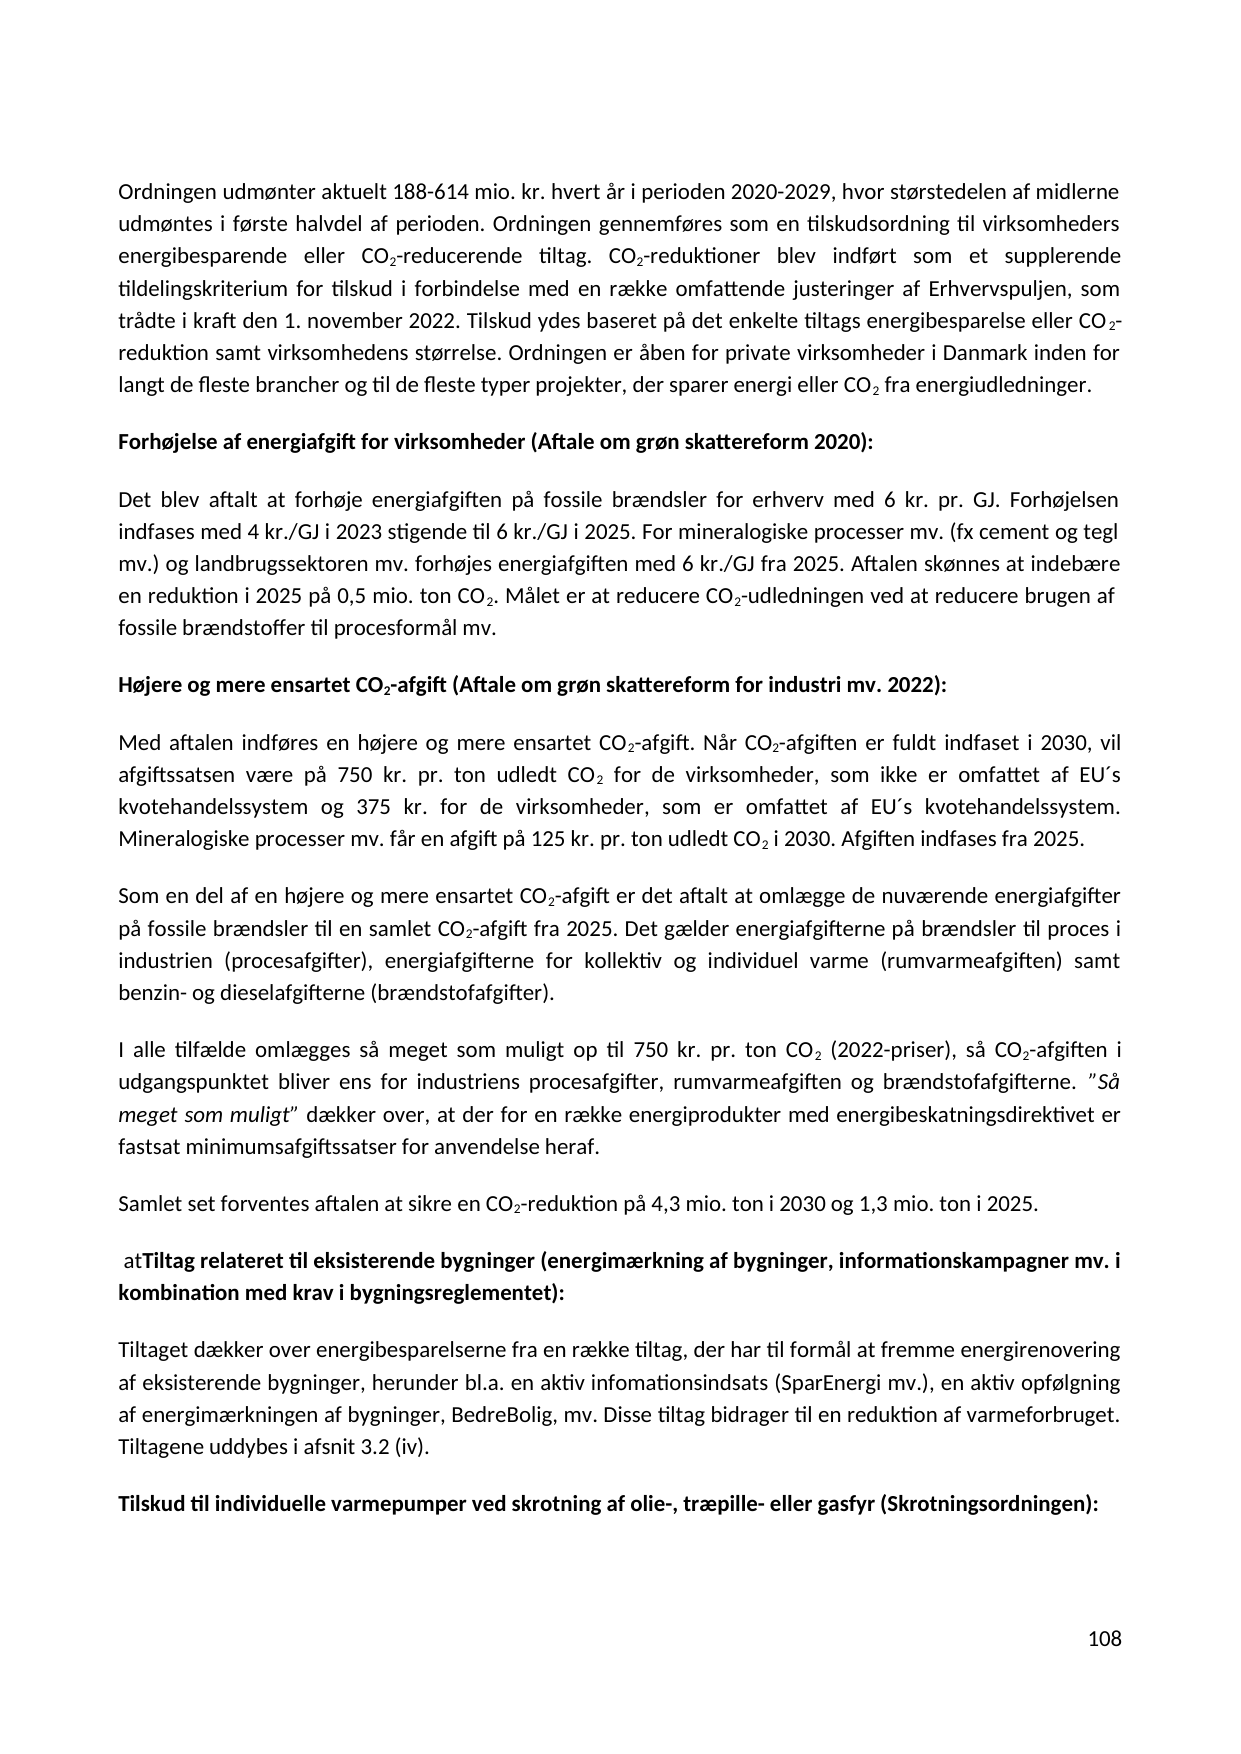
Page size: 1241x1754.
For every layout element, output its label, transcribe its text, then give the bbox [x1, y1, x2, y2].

text Det blev aftalt at forhøje energiafgiften på fossile brændsler for erhverv med 6 kr. pr. GJ. Forhøjelsen indfases med 4 kr./GJ i 2023 stigende til 6 kr./GJ i 2025. For mineralogiske processer mv. (fx cement og tegl mv.) og landbrugssektoren mv. forhøjes energiafgiften med 6 kr./GJ fra 2025. Aftalen skønnes at indebære en reduktion i 2025 på 0,5 mio. ton CO2. Målet er at reducere CO2-udledningen ved at reducere brugen af ​​fossile brændstoffer til procesformål mv. [118, 485, 1122, 641]
text Som en del af en højere og mere ensartet CO2-afgift er det aftalt at omlægge de nuværende energiafgifter på fossile brændsler til en samlet CO2-afgift fra 2025. Det gælder energiafgifterne på brændsler til proces i industrien (procesafgifter), energiafgifterne for kollektiv og individuel varme (rumvarmeafgiften) samt benzin- og dieselafgifterne (brændstofafgifter). [118, 882, 1122, 1006]
text Med aftalen indføres en højere og mere ensartet CO2-afgift. Når CO2-afgiften er fuldt indfaset i 2030, vil afgiftssatsen være på 750 kr. pr. ton udledt CO2 for de virksomheder, som ikke er omfattet af EU´s kvotehandelssystem og 375 kr. for de virksomheder, som er omfattet af EU´s kvotehandelssystem. Mineralogiske processer mv. får en afgift på 125 kr. pr. ton udledt CO2 i 2030. Afgiften indfases fra 2025. [118, 728, 1122, 852]
text I alle tilfælde omlægges så meget som muligt op til 750 kr. pr. ton CO2 (2022-priser), så CO2-afgiften i udgangspunktet bliver ens for industriens procesafgifter, rumvarmeafgiften og brændstofafgifterne. ”Så meget som muligt” dækker over, at der for en række energiprodukter med energibeskatningsdirektivet er fastsat minimumsafgiftssatser for anvendelse heraf. [118, 1035, 1122, 1160]
text Forhøjelse af energiafgift for virksomheder (Aftale om grøn skattereform 2020): [118, 427, 1122, 456]
text atTiltag relateret til eksisterende bygninger (energimærkning af bygninger, informationskampagner mv. i kombination med krav i bygningsreglementet): [118, 1246, 1122, 1306]
text Ordningen udmønter aktuelt 188-614 mio. kr. hvert år i perioden 2020-2029, hvor størstedelen af midlerne udmøntes i første halvdel af perioden. Ordningen gennemføres som en tilskudsordning til virksomheders energibesparende eller CO2-reducerende tiltag. CO2-reduktioner blev indført som et supplerende tildelingskriterium for tilskud i forbindelse med en række omfattende justeringer af Erhvervspuljen, som trådte i kraft den 1. november 2022. Tilskud ydes baseret på det enkelte tiltags energibesparelse eller CO2-reduktion samt virksomhedens størrelse. Ordningen er åben for private virksomheder i Danmark inden for langt de fleste brancher og til de fleste typer projekter, der sparer energi eller CO2 fra energiudledninger. [118, 177, 1122, 398]
text Tiltaget dækker over energibesparelserne fra en række tiltag, der har til formål at fremme energirenovering af eksisterende bygninger, herunder bl.a. en aktiv infomationsindsats (SparEnergi mv.), en aktiv opfølgning af energimærkningen af bygninger, BedreBolig, mv. Disse tiltag bidrager til en reduktion af varmeforbruget. Tiltagene uddybes i afsnit 3.2 (iv). [118, 1336, 1122, 1460]
text Højere og mere ensartet CO2-afgift (Aftale om grøn skattereform for industri mv. 2022): [118, 671, 1122, 699]
text Samlet set forventes aftalen at sikre en CO2-reduktion på 4,3 mio. ton i 2030 og 1,3 mio. ton i 2025. [118, 1189, 1122, 1217]
text Tilskud til individuelle varmepumper ved skrotning af olie-, træpille- eller gasfyr (Skrotningsordningen): [118, 1489, 1122, 1517]
